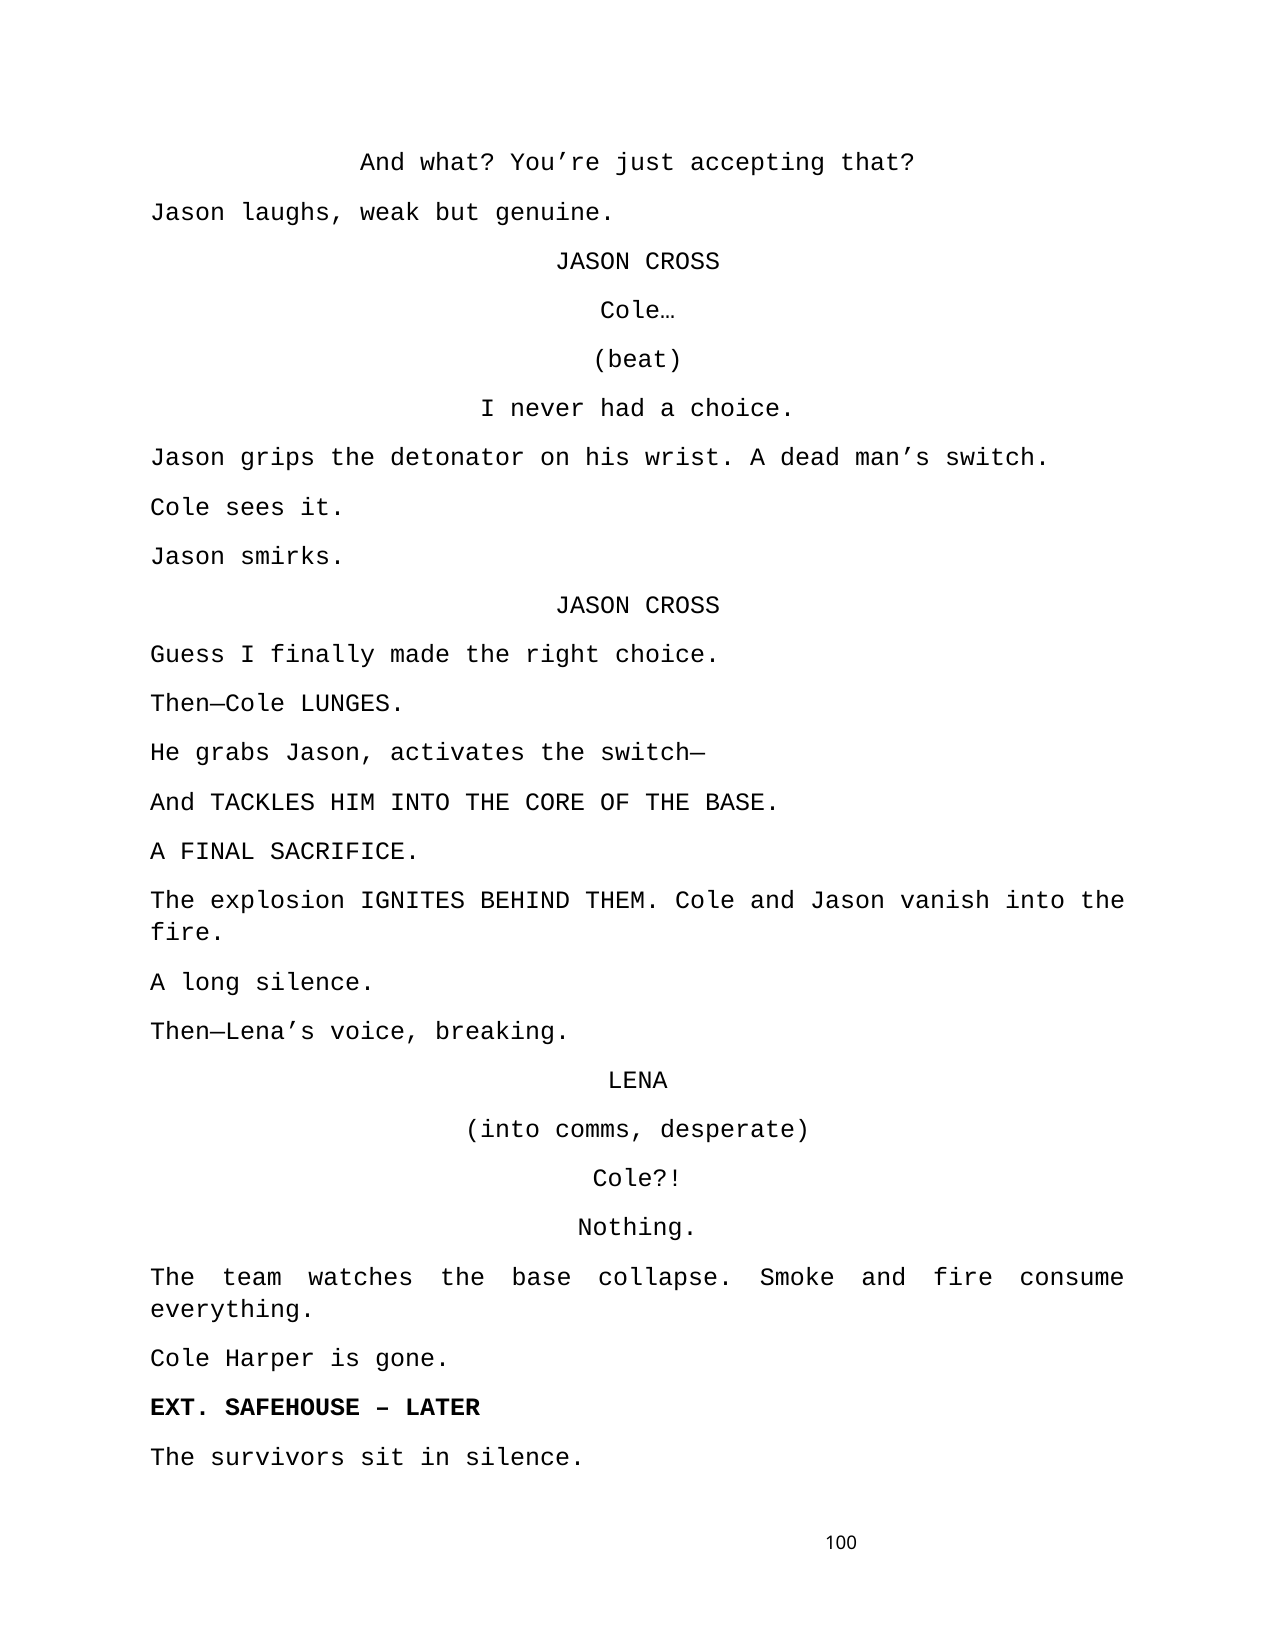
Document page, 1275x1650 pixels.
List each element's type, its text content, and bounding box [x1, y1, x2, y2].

text The survivors sit in silence. [150, 1444, 1125, 1472]
text JASON CROSS [150, 248, 1125, 277]
text The team watches the base collapse. Smoke and fire consume everything. [150, 1264, 1125, 1325]
text (beat) [150, 347, 1125, 375]
text Jason smirks. [150, 543, 1125, 572]
text He grabs Jason, activates the switch— [150, 740, 1125, 768]
text Then—Cole LUNGES. [150, 691, 1125, 719]
text LENA [150, 1067, 1125, 1096]
text Cole?! [150, 1166, 1125, 1194]
text Nothing. [150, 1215, 1125, 1243]
text Then—Lena’s voice, breaking. [150, 1018, 1125, 1047]
text EXT. SAFEHOUSE – LATER [150, 1395, 1125, 1423]
text Cole sees it. [150, 494, 1125, 522]
text A FINAL SACRIFICE. [150, 838, 1125, 867]
text (into comms, desperate) [150, 1117, 1125, 1145]
text And what? You’re just accepting that? [150, 150, 1125, 178]
text Jason grips the detonator on his wrist. A dead man’s switch. [150, 445, 1125, 473]
text Jason laughs, weak but genuine. [150, 199, 1125, 227]
text Cole… [150, 297, 1125, 326]
text And TACKLES HIM INTO THE CORE OF THE BASE. [150, 789, 1125, 817]
text A long silence. [150, 969, 1125, 997]
text Cole Harper is gone. [150, 1346, 1125, 1374]
text JASON CROSS [150, 592, 1125, 621]
text I never had a choice. [150, 396, 1125, 424]
text Guess I finally made the right choice. [150, 642, 1125, 670]
text The explosion IGNITES BEHIND THEM. Cole and Jason vanish into the fire. [150, 887, 1125, 948]
